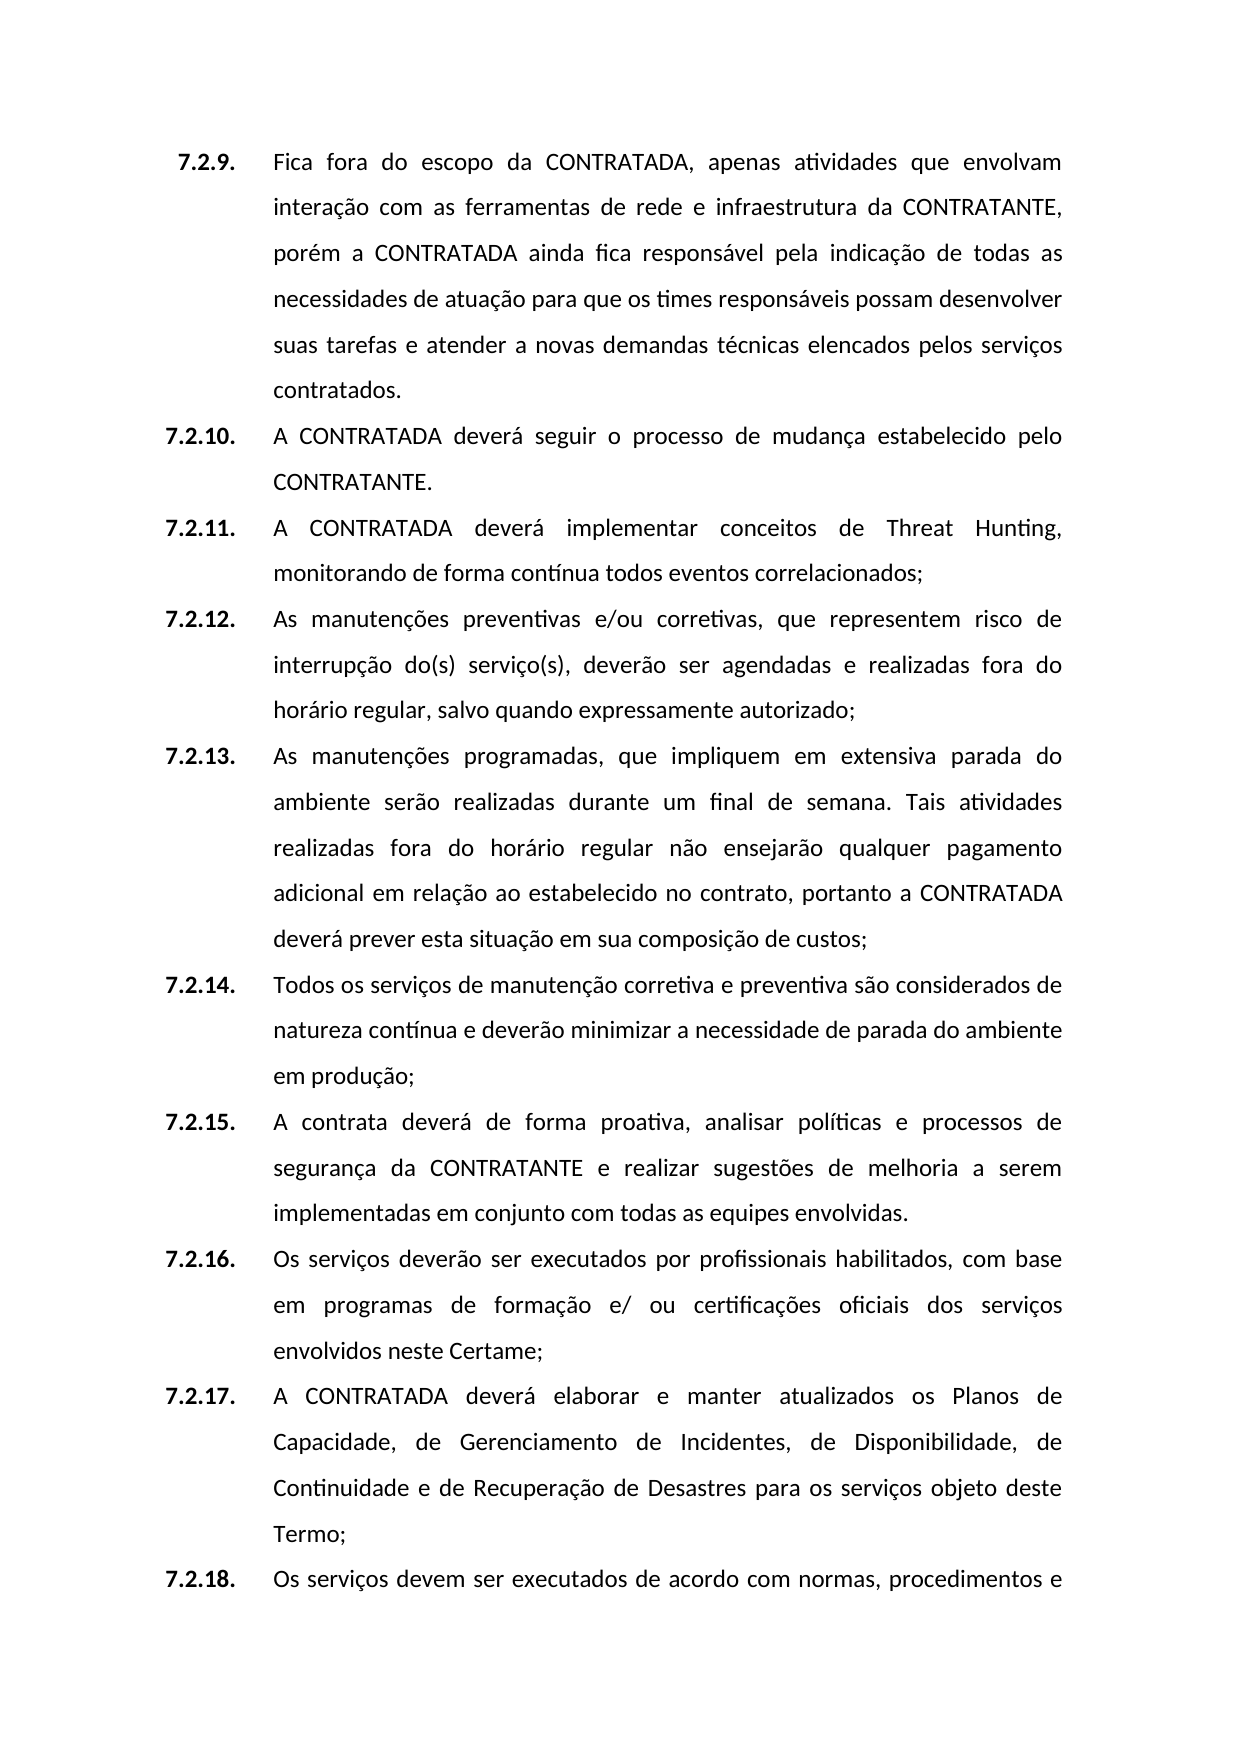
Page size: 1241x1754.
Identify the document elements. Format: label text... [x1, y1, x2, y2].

list As manutenções programadas, que impliquem em extensiva parada do ambiente serão realizadas durante um final de semana. Tais atividades realizadas fora do horário regular não ensejarão qualquer pagamento adicional em relação ao estabelecido no contrato, portanto a CONTRATADA deverá prever esta situação em sua composição de custos; [236, 740, 1063, 954]
list A CONTRATADA deverá seguir o processo de mudança estabelecido pelo CONTRATANTE. [236, 420, 1063, 496]
list A CONTRATADA deverá elaborar e manter atualizados os Planos de Capacidade, de Gerenciamento de Incidentes, de Disponibilidade, de Continuidade e de Recuperação de Desastres para os serviços objeto deste Termo; [236, 1381, 1063, 1548]
list Os serviços deverão ser executados por profissionais habilitados, com base em programas de formação e/ ou certificações oficiais dos serviços envolvidos neste Certame; [236, 1243, 1063, 1365]
list A CONTRATADA deverá implementar conceitos de Threat Hunting, monitorando de forma contínua todos eventos correlacionados; [236, 512, 1063, 588]
list Fica fora do escopo da CONTRATADA, apenas atividades que envolvam interação com as ferramentas de rede e infraestrutura da CONTRATANTE, porém a CONTRATADA ainda fica responsável pela indicação de todas as necessidades de atuação para que os times responsáveis possam desenvolver suas tarefas e atender a novas demandas técnicas elencados pelos serviços contratados. [236, 146, 1063, 405]
list A contrata deverá de forma proativa, analisar políticas e processos de segurança da CONTRATANTE e realizar sugestões de melhoria a serem implementadas em conjunto com todas as equipes envolvidas. [236, 1106, 1063, 1228]
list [236, 1563, 1063, 1594]
list Todos os serviços de manutenção corretiva e preventiva são considerados de natureza contínua e deverão minimizar a necessidade de parada do ambiente em produção; [236, 969, 1063, 1091]
list As manutenções preventivas e/ou corretivas, que representem risco de interrupção do(s) serviço(s), deverão ser agendadas e realizadas fora do horário regular, salvo quando expressamente autorizado; [236, 603, 1063, 725]
